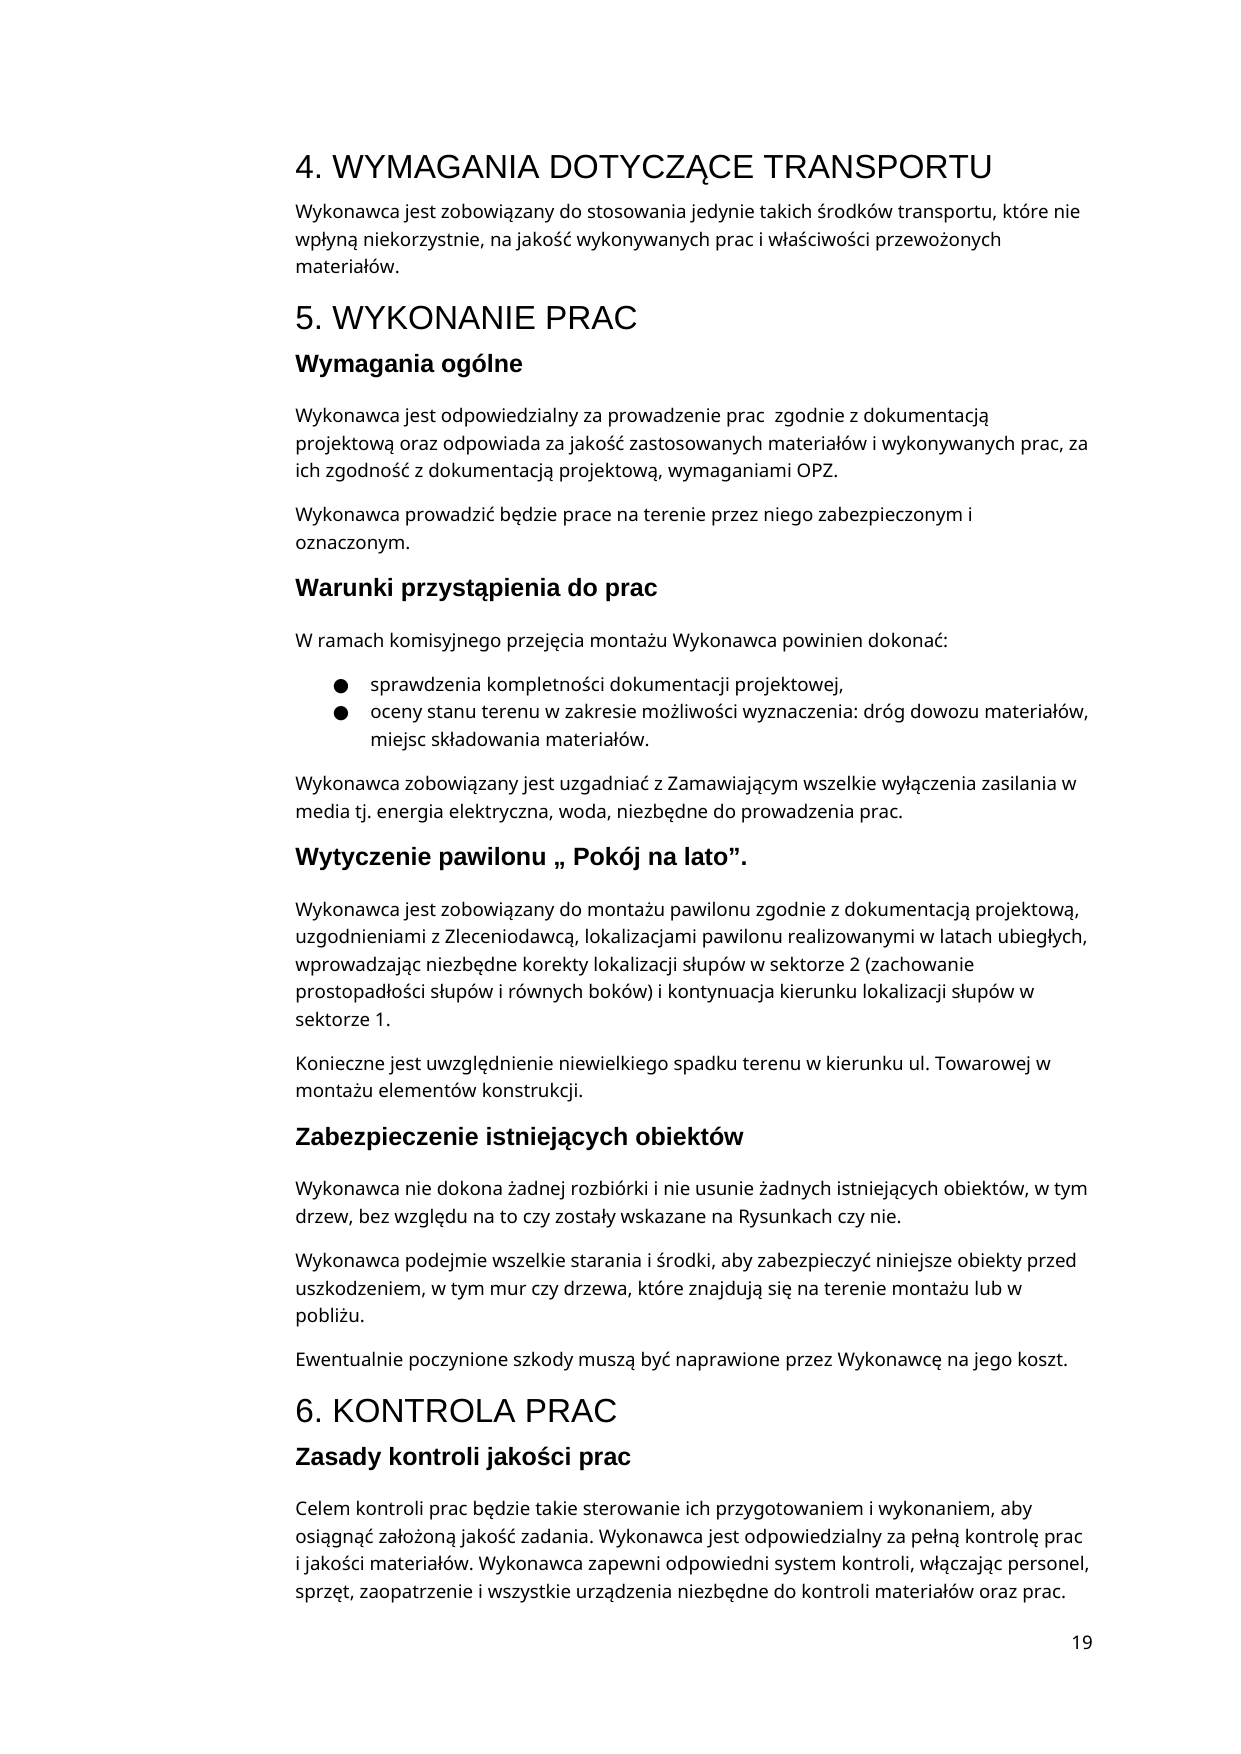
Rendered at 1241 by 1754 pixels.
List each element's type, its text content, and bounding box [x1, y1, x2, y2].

text Wykonawca jest zobowiązany do stosowania jedynie takich środków transportu, które nie wpłyną niekorzystnie, na jakość wykonywanych prac i właściwości przewożonych materiałów. [295, 198, 1093, 279]
subtitle Zabezpieczenie istniejących obiektów [295, 1122, 1093, 1151]
subtitle Zasady kontroli jakości prac [295, 1442, 1093, 1470]
text Wykonawca nie dokona żadnej rozbiórki i nie usunie żadnych istniejących obiektów, w tym drzew, bez względu na to czy zostały wskazane na Rysunkach czy nie. [295, 1176, 1093, 1229]
text Wykonawca jest odpowiedzialny za prowadzenie prac zgodnie z dokumentacją projektową oraz odpowiada za jakość zastosowanych materiałów i wykonywanych prac, za ich zgodność z dokumentacją projektową, wymaganiami OPZ. [295, 402, 1093, 483]
subtitle 5. WYKONANIE PRAC [295, 298, 1093, 336]
subtitle 4. WYMAGANIA DOTYCZĄCE TRANSPORTU [295, 148, 1093, 186]
list oceny stanu terenu w zakresie możliwości wyznaczenia: dróg dowozu materiałów, miejsc składowania materiałów. [333, 699, 1093, 752]
text Wykonawca zobowiązany jest uzgadniać z Zamawiającym wszelkie wyłączenia zasilania w media tj. energia elektryczna, woda, niezbędne do prowadzenia prac. [295, 771, 1093, 823]
text Wykonawca podejmie wszelkie starania i środki, aby zabezpieczyć niniejsze obiekty przed uszkodzeniem, w tym mur czy drzewa, które znajdują się na terenie montażu lub w pobliżu. [295, 1247, 1093, 1328]
subtitle Warunki przystąpienia do prac [295, 573, 1093, 602]
list sprawdzenia kompletności dokumentacji projektowej, [333, 671, 1093, 697]
text Wykonawca jest zobowiązany do montażu pawilonu zgodnie z dokumentacją projektową, uzgodnieniami z Zleceniodawcą, lokalizacjami pawilonu realizowanymi w latach ubiegłych, wprowadzając niezbędne korekty lokalizacji słupów w sektorze 2 (zachowanie prostopadłości słupów i równych boków) i kontynuacja kierunku lokalizacji słupów w sektorze 1. [295, 896, 1093, 1032]
text Konieczne jest uwzględnienie niewielkiego spadku terenu w kierunku ul. Towarowej w montażu elementów konstrukcji. [295, 1050, 1093, 1103]
subtitle Wymagania ogólne [295, 349, 1093, 377]
text Wykonawca prowadzić będzie prace na terenie przez niego zabezpieczonym i oznaczonym. [295, 502, 1093, 555]
text W ramach komisyjnego przejęcia montażu Wykonawca powinien dokonać: [295, 627, 1093, 653]
text Ewentualnie poczynione szkody muszą być naprawione przez Wykonawcę na jego koszt. [295, 1347, 1093, 1372]
subtitle Wytyczenie pawilonu „ Pokój na lato”. [295, 842, 1093, 871]
text Celem kontroli prac będzie takie sterowanie ich przygotowaniem i wykonaniem, aby osiągnąć założoną jakość zadania. Wykonawca jest odpowiedzialny za pełną kontrolę prac i jakości materiałów. Wykonawca zapewni odpowiedni system kontroli, włączając personel, sprzęt, zaopatrzenie i wszystkie urządzenia niezbędne do kontroli materiałów oraz prac. [295, 1496, 1093, 1603]
subtitle 6. KONTROLA PRAC [295, 1391, 1093, 1429]
